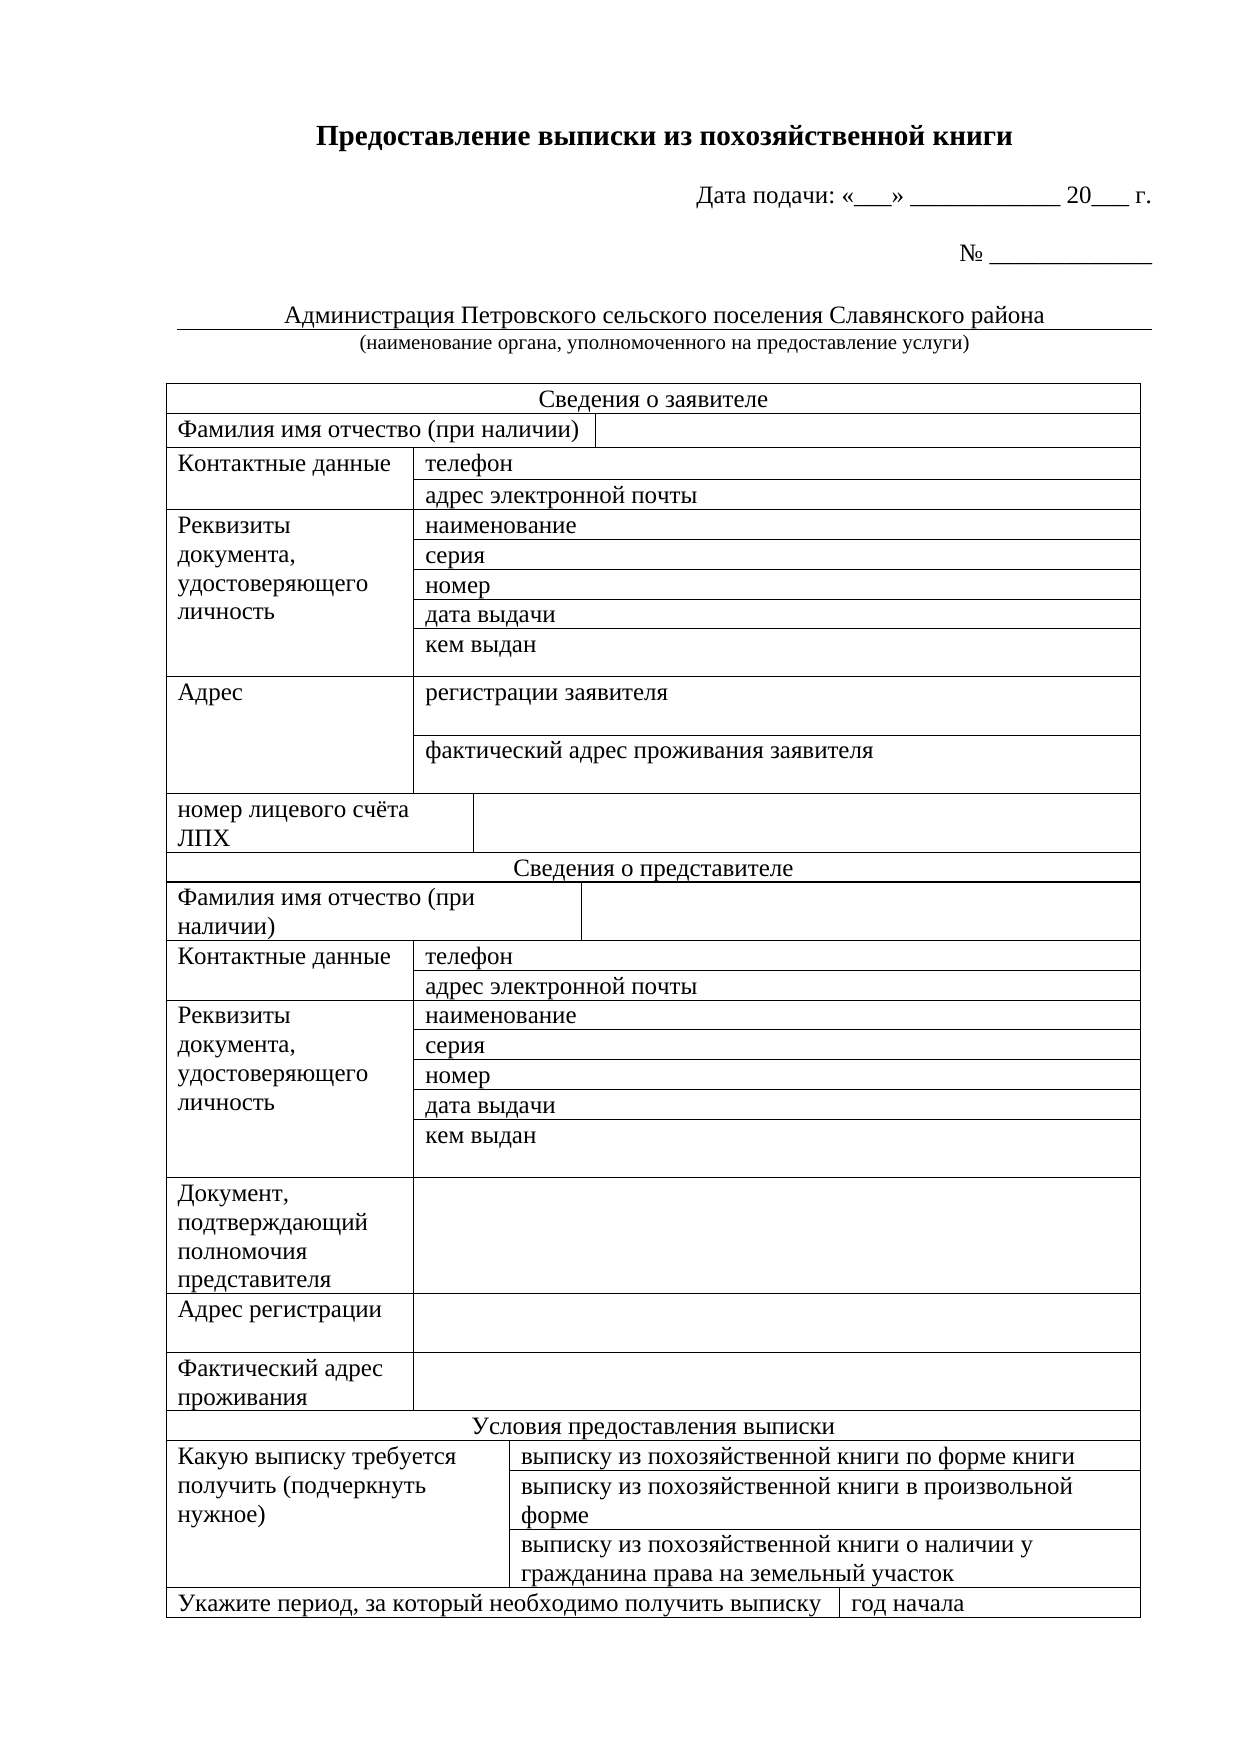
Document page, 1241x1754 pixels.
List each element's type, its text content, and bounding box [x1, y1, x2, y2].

table_cell Условия предоставления выписки [167, 1411, 1140, 1440]
table_header Сведения о заявителе [167, 384, 1140, 413]
table_cell Документ, подтверждающий полномочия представителя [167, 1178, 413, 1293]
table_cell Фамилия имя отчество (при наличии) [167, 414, 595, 447]
table_cell телефон [414, 448, 1140, 479]
table_cell [474, 794, 1140, 852]
table_cell телефон [414, 941, 1140, 970]
table_cell кем выдан [414, 629, 1140, 676]
table_cell Адрес [167, 677, 413, 793]
table_cell выписку из похозяйственной книги о наличии у гражданина права на земельный участок [510, 1530, 1140, 1587]
text Предоставление выписки из похозяйственной книги [177, 118, 1152, 152]
table_cell Контактные данные [167, 448, 413, 509]
table_cell адрес электронной почты [414, 480, 1140, 509]
table_cell [596, 414, 1140, 447]
table_cell Сведения о представителе [167, 853, 1140, 881]
table_cell выписку из похозяйственной книги по форме книги [510, 1441, 1140, 1470]
table_cell номер [414, 1060, 1140, 1089]
table_cell адрес электронной почты [414, 971, 1140, 999]
table_cell (наименование органа, уполномоченного на предоставление услуги) [177, 330, 1152, 354]
table_cell серия [414, 540, 1140, 569]
table_cell номер [414, 570, 1140, 598]
table_cell кем выдан [414, 1120, 1140, 1177]
table_cell Фактический адрес проживания [167, 1353, 413, 1410]
table_cell дата выдачи [414, 600, 1140, 628]
table_cell [582, 883, 1140, 940]
table_cell номер лицевого счёта ЛПХ [167, 794, 473, 852]
table_cell [414, 1353, 1140, 1410]
table_cell дата выдачи [414, 1090, 1140, 1119]
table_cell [167, 1588, 839, 1617]
table_cell наименование [414, 1001, 1140, 1029]
table_cell регистрации заявителя [414, 677, 1140, 734]
table_cell Фамилия имя отчество (при наличии) [167, 883, 581, 940]
table_cell серия [414, 1030, 1140, 1059]
table_cell наименование [414, 510, 1140, 539]
table_cell год начала [840, 1588, 1140, 1617]
table_header Администрация Петровского сельского поселения Славянского района [177, 300, 1152, 329]
table_cell Какую выписку требуется получить (подчеркнуть нужное) [167, 1441, 509, 1587]
text Дата подачи: «___» ____________ 20___ г. [177, 180, 1152, 209]
table_cell [414, 1294, 1140, 1352]
table_cell Контактные данные [167, 941, 413, 999]
table_cell Реквизиты документа, удостоверяющего личность [167, 510, 413, 676]
table_cell выписку из похозяйственной книги в произвольной форме [510, 1471, 1140, 1528]
table_cell Адрес регистрации [167, 1294, 413, 1352]
table_cell фактический адрес проживания заявителя [414, 736, 1140, 793]
text № _____________ [177, 238, 1152, 267]
table_cell Реквизиты документа, удостоверяющего личность [167, 1001, 413, 1177]
table_cell [414, 1178, 1140, 1293]
